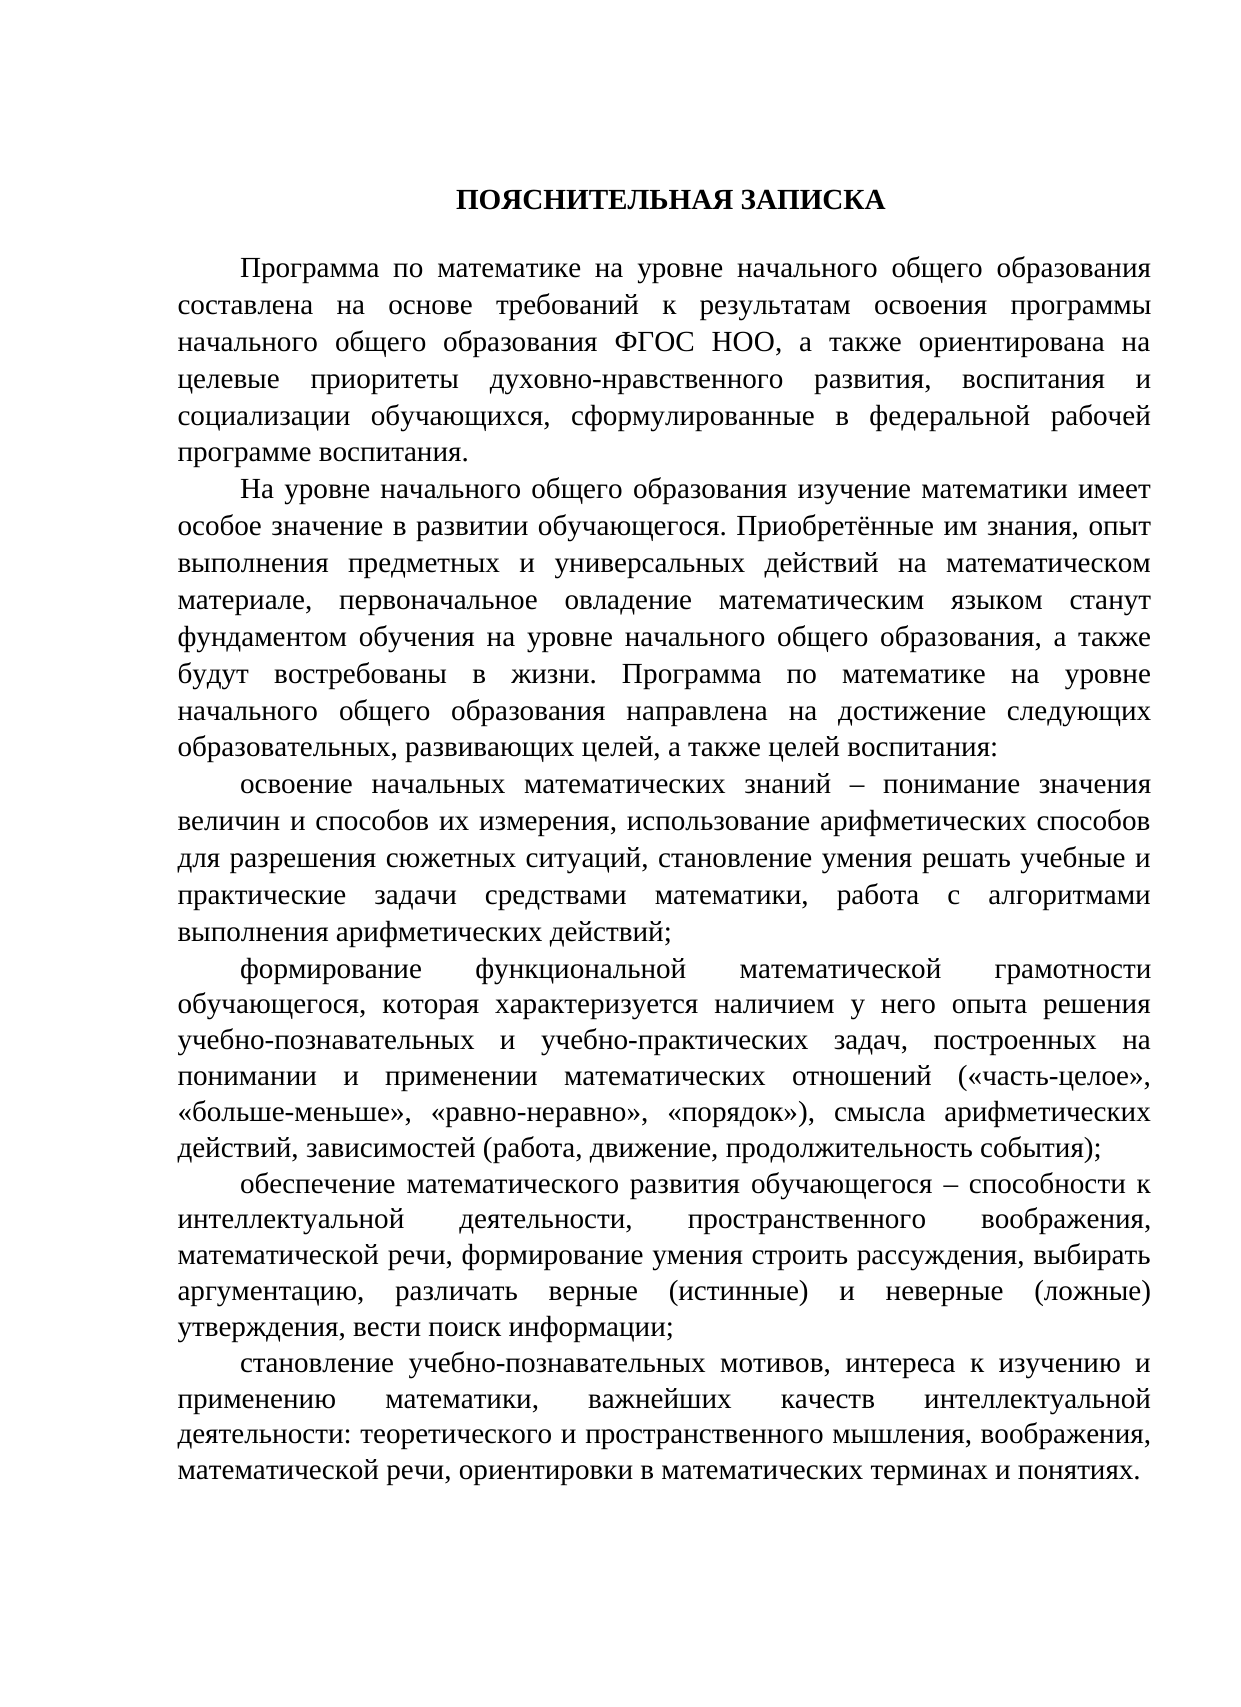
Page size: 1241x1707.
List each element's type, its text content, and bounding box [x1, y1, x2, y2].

text формирование функциональной математической грамотности обучающегося, которая характеризуется наличием у него опыта решения учебно-познавательных и учебно-практических задач, построенных на понимании и применении математических отношений («часть-целое», «больше-меньше», «равно-неравно», «порядок»), смысла арифметических действий, зависимостей (работа, движение, продолжительность события); [177, 951, 1152, 1163]
text обеспечение математического развития обучающегося – способности к интеллектуальной деятельности, пространственного воображения, математической речи, формирование умения строить рассуждения, выбирать аргументацию, различать верные (истинные) и неверные (ложные) утверждения, вести поиск информации; [177, 1166, 1152, 1343]
text ПОЯСНИТЕЛЬНАЯ ЗАПИСКА [190, 182, 1152, 216]
text становление учебно-познавательных мотивов, интереса к изучению и применению математики, важнейших качеств интеллектуальной деятельности: теоретического и пространственного мышления, воображения, математической речи, ориентировки в математических терминах и понятиях. [177, 1345, 1152, 1486]
text На уровне начального общего образования изучение математики имеет особое значение в развитии обучающегося. Приобретённые им знания, опыт выполнения предметных и универсальных действий на математическом материале, первоначальное овладение математическим языком станут фундаментом обучения на уровне начального общего образования, а также будут востребованы в жизни. Программа по математике на уровне начального общего образования направлена на достижение следующих образовательных, развивающих целей, а также целей воспитания: [177, 471, 1152, 763]
text Программа по математике на уровне начального общего образования составлена на основе требований к результатам освоения программы начального общего образования ФГОС НОО, а также ориентирована на целевые приоритеты духовно-нравственного развития, воспитания и социализации обучающихся, сформулированные в федеральной рабочей программе воспитания. [177, 250, 1152, 468]
text освоение начальных математических знаний – понимание значения величин и способов их измерения, использование арифметических способов для разрешения сюжетных ситуаций, становление умения решать учебные и практические задачи средствами математики, работа с алгоритмами выполнения арифметических действий; [177, 766, 1152, 947]
